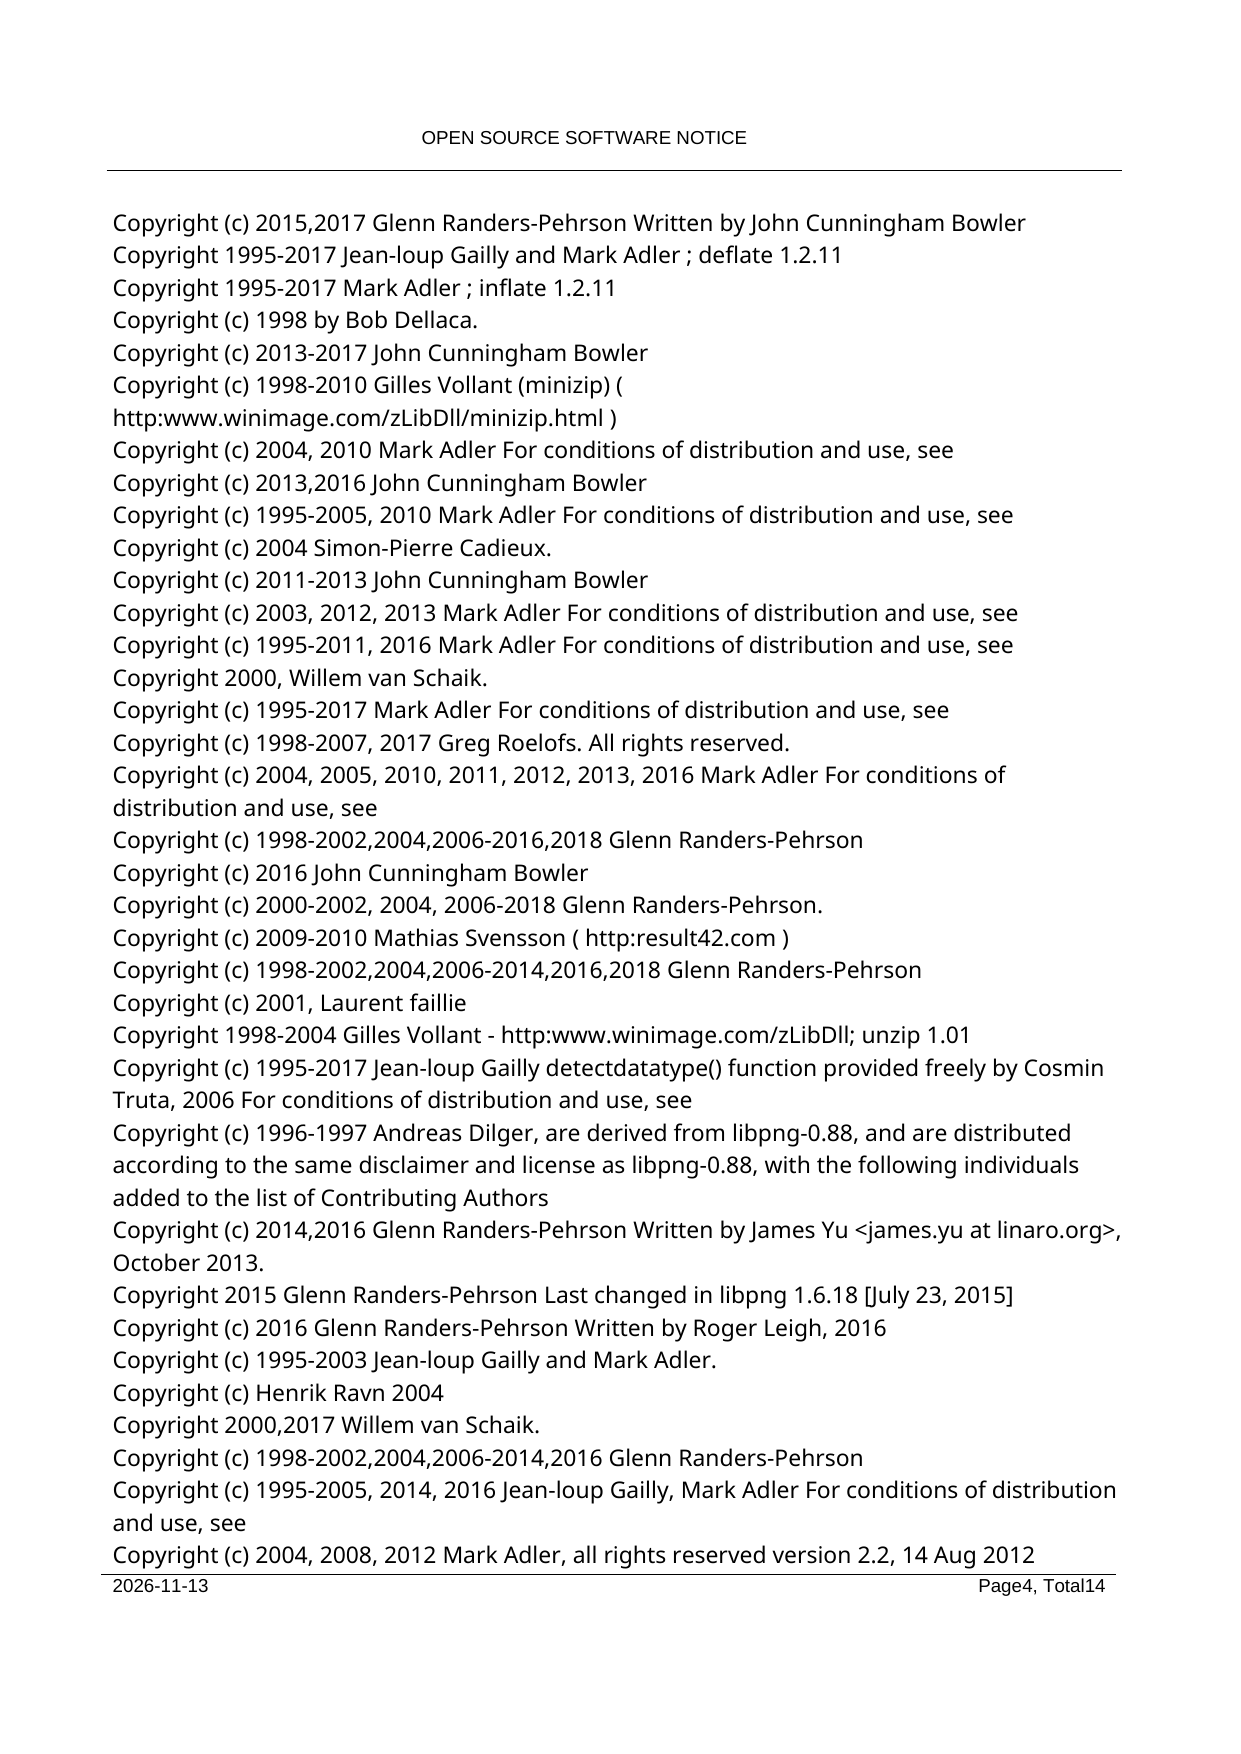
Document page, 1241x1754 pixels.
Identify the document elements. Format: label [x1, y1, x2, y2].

text [112, 206, 1128, 1571]
